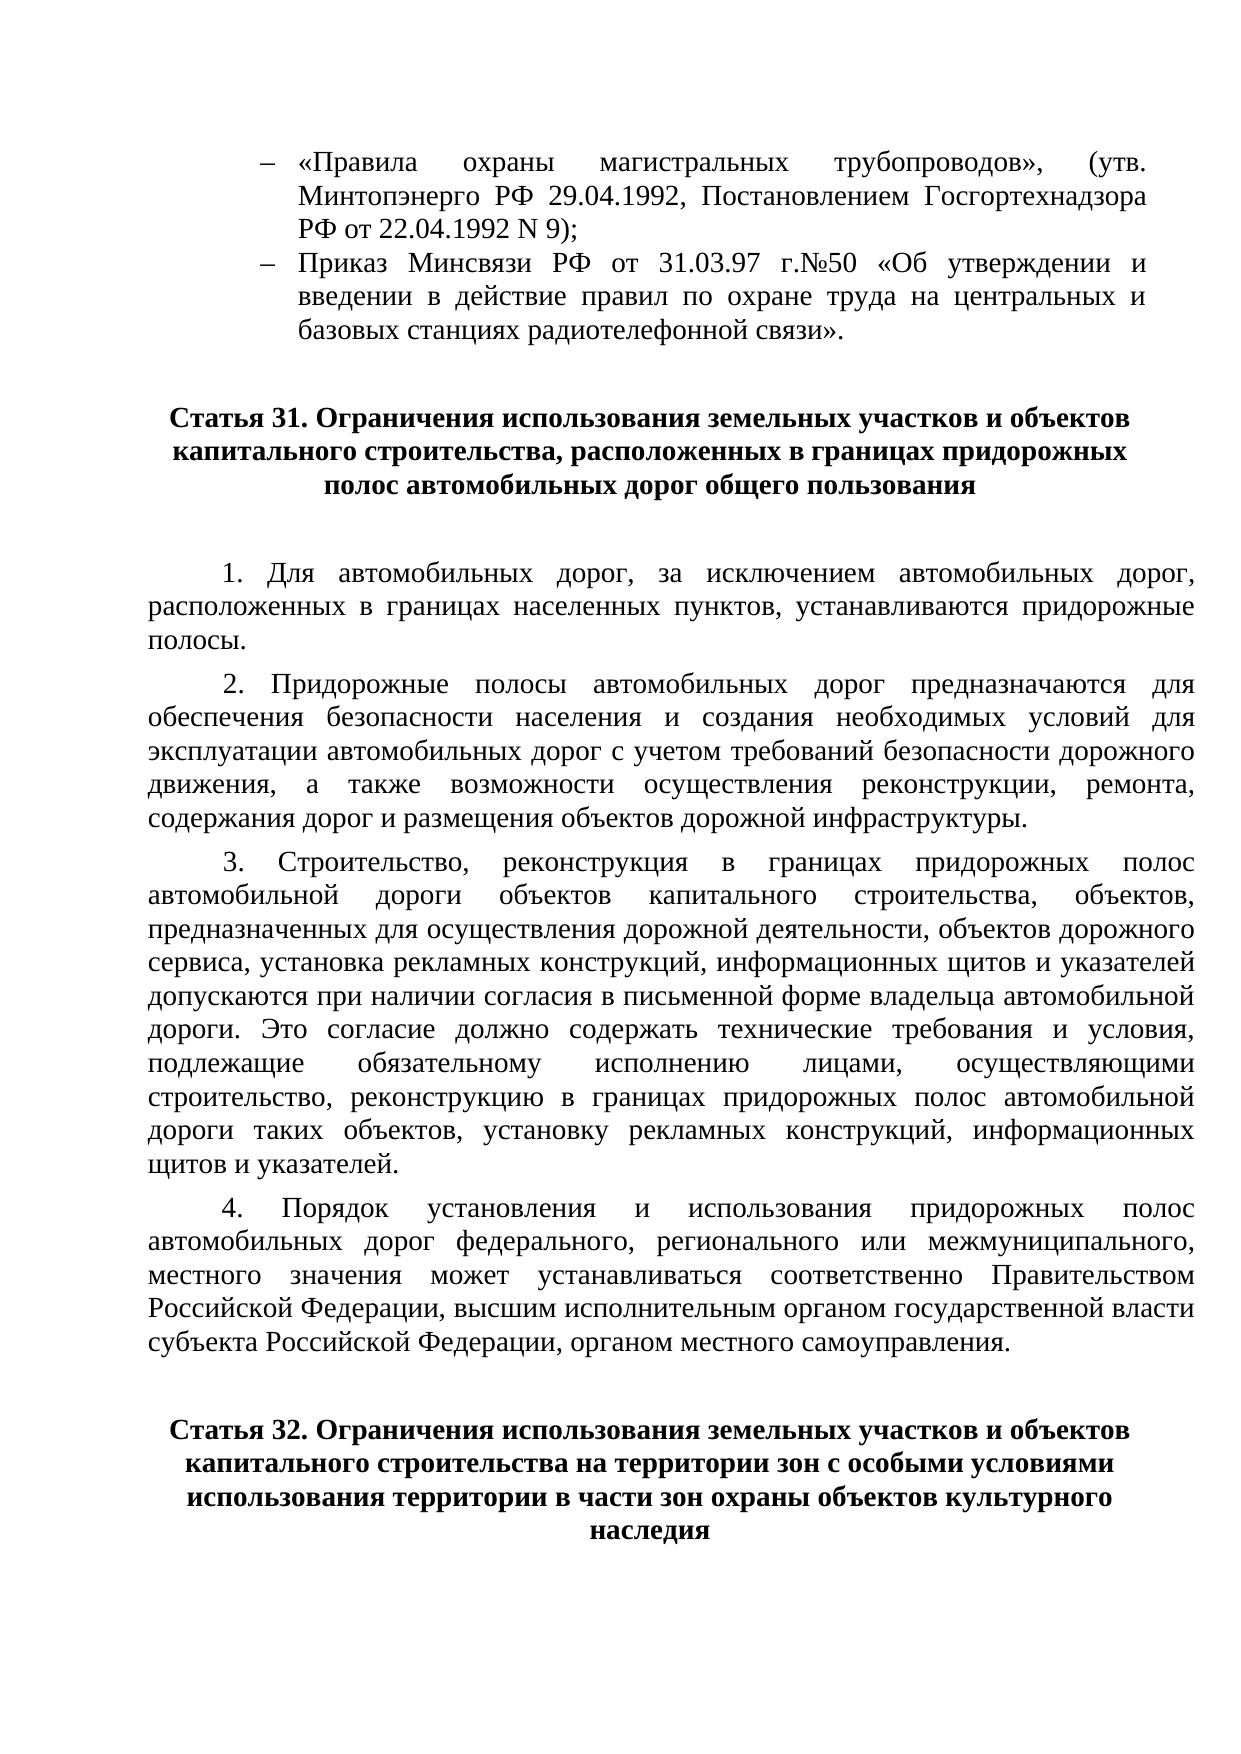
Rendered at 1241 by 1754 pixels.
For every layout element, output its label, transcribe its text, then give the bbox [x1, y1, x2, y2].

subtitle Статья 32. Ограничения использования земельных участков и объектов капитального строительства на территории зон с особыми условиями использования территории в части зон охраны объектов культурного наследия [148, 1412, 1152, 1546]
text 1. Для автомобильных дорог, за исключением автомобильных дорог, расположенных в границах населенных пунктов, устанавливаются придорожные полосы. [148, 555, 1196, 655]
list «Правила охраны магистральных трубопроводов», (утв. Минтопэнерго РФ 29.04.1992, Постановлением Госгортехнадзора РФ от 22.04.1992 N 9); [260, 144, 1147, 245]
text 4. Порядок установления и использования придорожных полос автомобильных дорог федерального, регионального или межмуниципального, местного значения может устанавливаться соответственно Правительством Российской Федерации, высшим исполнительным органом государственной власти субъекта Российской Федерации, органом местного самоуправления. [148, 1190, 1196, 1357]
subtitle Статья 31. Ограничения использования земельных участков и объектов капитального строительства, расположенных в границах придорожных полос автомобильных дорог общего пользования [148, 400, 1152, 500]
list Приказ Минсвязи РФ от 31.03.97 г.№50 «Об утверждении и введении в действие правил по охране труда на центральных и базовых станциях радиотелефонной связи». [260, 245, 1147, 345]
text 3. Строительство, реконструкция в границах придорожных полос автомобильной дороги объектов капитального строительства, объектов, предназначенных для осуществления дорожной деятельности, объектов дорожного сервиса, установка рекламных конструкций, информационных щитов и указателей допускаются при наличии согласия в письменной форме владельца автомобильной дороги. Это согласие должно содержать технические требования и условия, подлежащие обязательному исполнению лицами, осуществляющими строительство, реконструкцию в границах придорожных полос автомобильной дороги таких объектов, установку рекламных конструкций, информационных щитов и указателей. [148, 844, 1196, 1179]
text 2. Придорожные полосы автомобильных дорог предназначаются для обеспечения безопасности населения и создания необходимых условий для эксплуатации автомобильных дорог с учетом требований безопасности дорожного движения, а также возможности осуществления реконструкции, ремонта, содержания дорог и размещения объектов дорожной инфраструктуры. [148, 666, 1196, 833]
